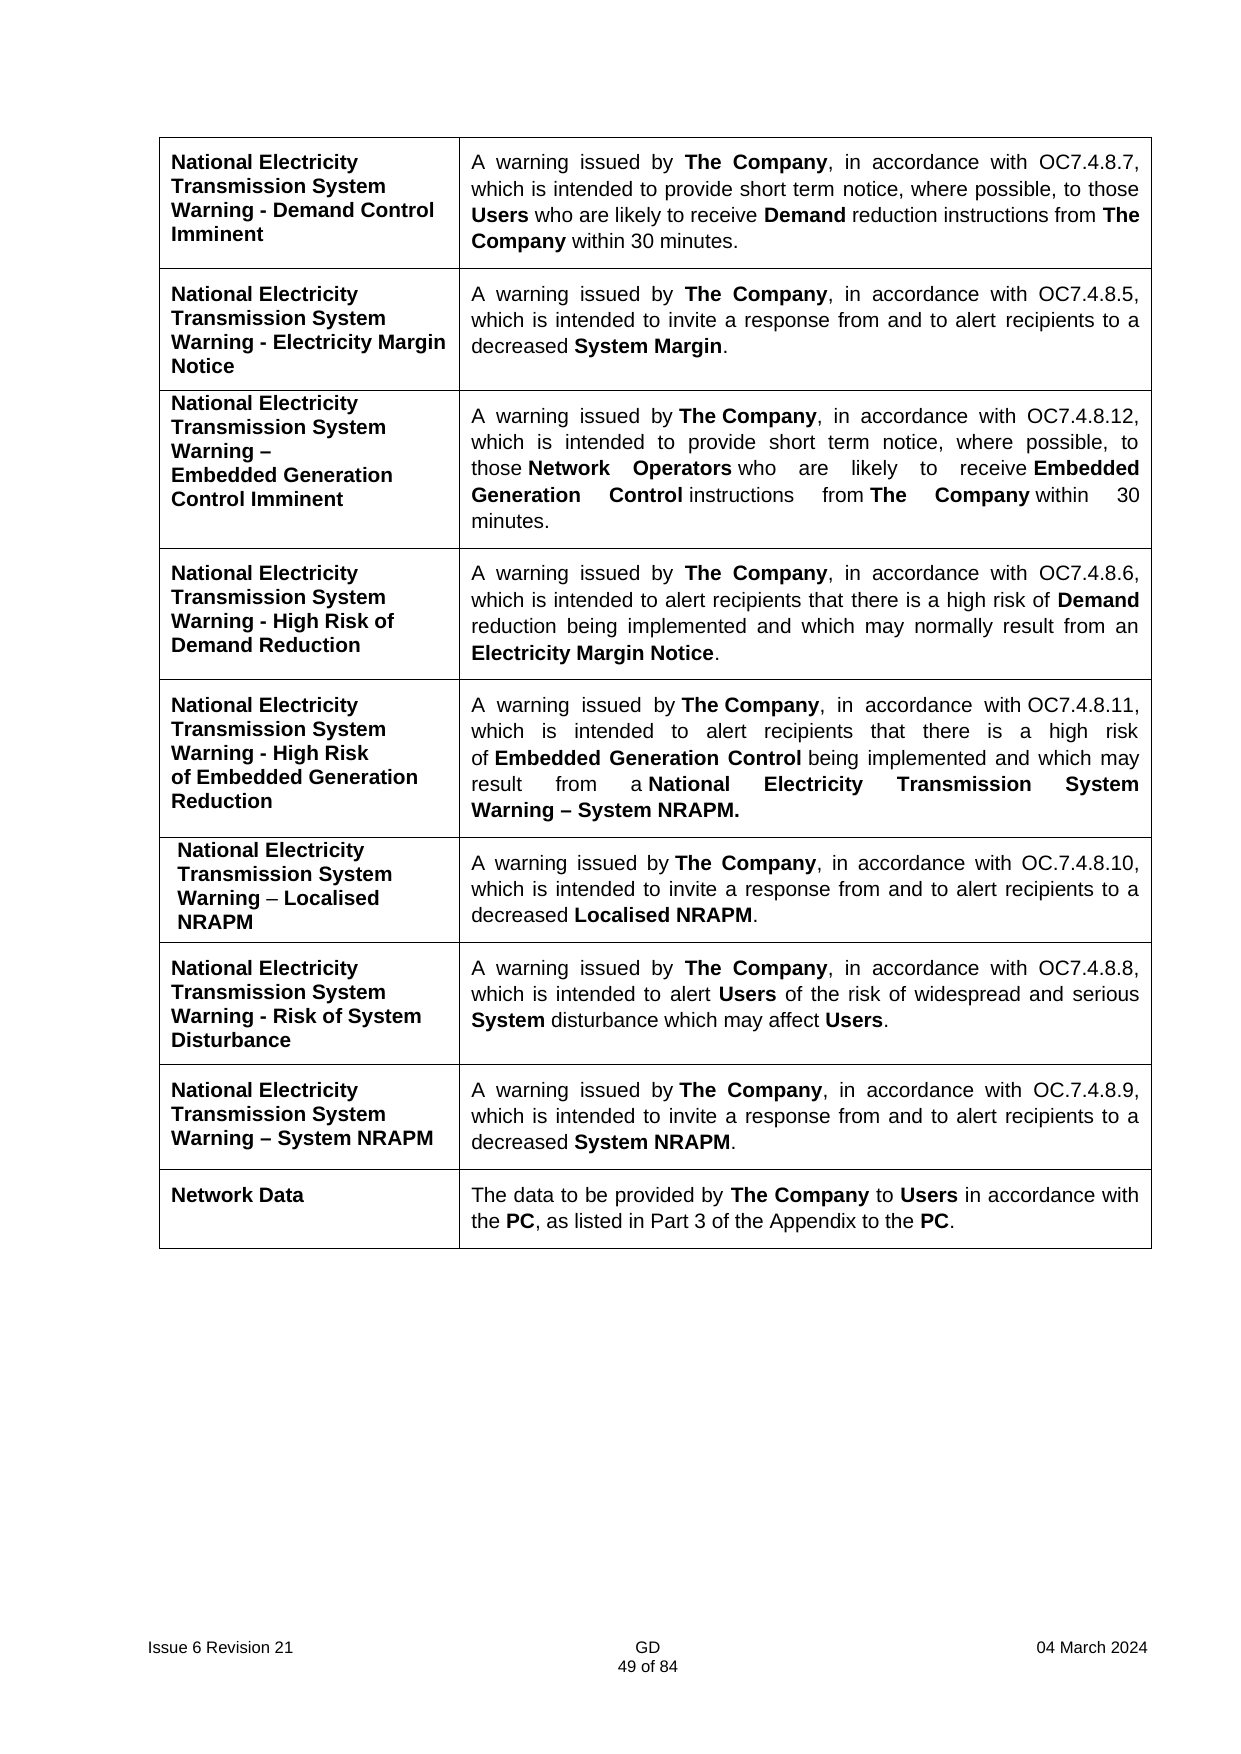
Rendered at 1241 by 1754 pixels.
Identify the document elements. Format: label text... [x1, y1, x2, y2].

table_cell National Electricity Transmission System Warning – System NRAPM [160, 1065, 459, 1169]
table_cell National Electricity Transmission System Warning - High Risk of Embedded Generation Reduction [160, 680, 459, 837]
table_cell National Electricity Transmission System Warning - Risk of System Disturbance [160, 943, 459, 1064]
table_cell A warning issued by The Company, in accordance with OC.7.4.8.10, which is intended to invite a response from and to alert recipients to a decreased Localised NRAPM. [460, 838, 1151, 942]
table_cell A warning issued by The Company, in accordance with OC7.4.8.12, which is intended to provide short term notice, where possible, to those Network Operators who are likely to receive Embedded Generation Control instructions from The Company within 30 minutes. [460, 391, 1151, 548]
table_cell National Electricity Transmission System Warning - Electricity Margin Notice [160, 269, 459, 390]
table_cell A warning issued by The Company, in accordance with OC7.4.8.11, which is intended to alert recipients that there is a high risk of Embedded Generation Control being implemented and which may result from a National Electricity Transmission System Warning – System NRAPM. [460, 680, 1151, 837]
table_cell Network Data [160, 1170, 459, 1248]
table_cell National Electricity Transmission System Warning - High Risk of Demand Reduction [160, 549, 459, 679]
table_cell A warning issued by The Company, in accordance with OC7.4.8.7, which is intended to provide short term notice, where possible, to those Users who are likely to receive Demand reduction instructions from The Company within 30 minutes. [460, 138, 1151, 268]
table_cell A warning issued by The Company, in accordance with OC7.4.8.8, which is intended to alert Users of the risk of widespread and serious System disturbance which may affect Users. [460, 943, 1151, 1064]
table_cell The data to be provided by The Company to Users in accordance with the PC, as listed in Part 3 of the Appendix to the PC. [460, 1170, 1151, 1248]
table_cell National Electricity Transmission System Warning – Localised NRAPM [160, 838, 459, 942]
table_cell A warning issued by The Company, in accordance with OC7.4.8.5, which is intended to invite a response from and to alert recipients to a decreased System Margin. [460, 269, 1151, 390]
table_cell National Electricity Transmission System Warning - Demand Control Imminent [160, 138, 459, 268]
table_cell National Electricity Transmission System Warning – Embedded Generation Control Imminent [160, 391, 459, 548]
table_cell A warning issued by The Company, in accordance with OC7.4.8.6, which is intended to alert recipients that there is a high risk of Demand reduction being implemented and which may normally result from an Electricity Margin Notice. [460, 549, 1151, 679]
table_cell A warning issued by The Company, in accordance with OC.7.4.8.9, which is intended to invite a response from and to alert recipients to a decreased System NRAPM. [460, 1065, 1151, 1169]
